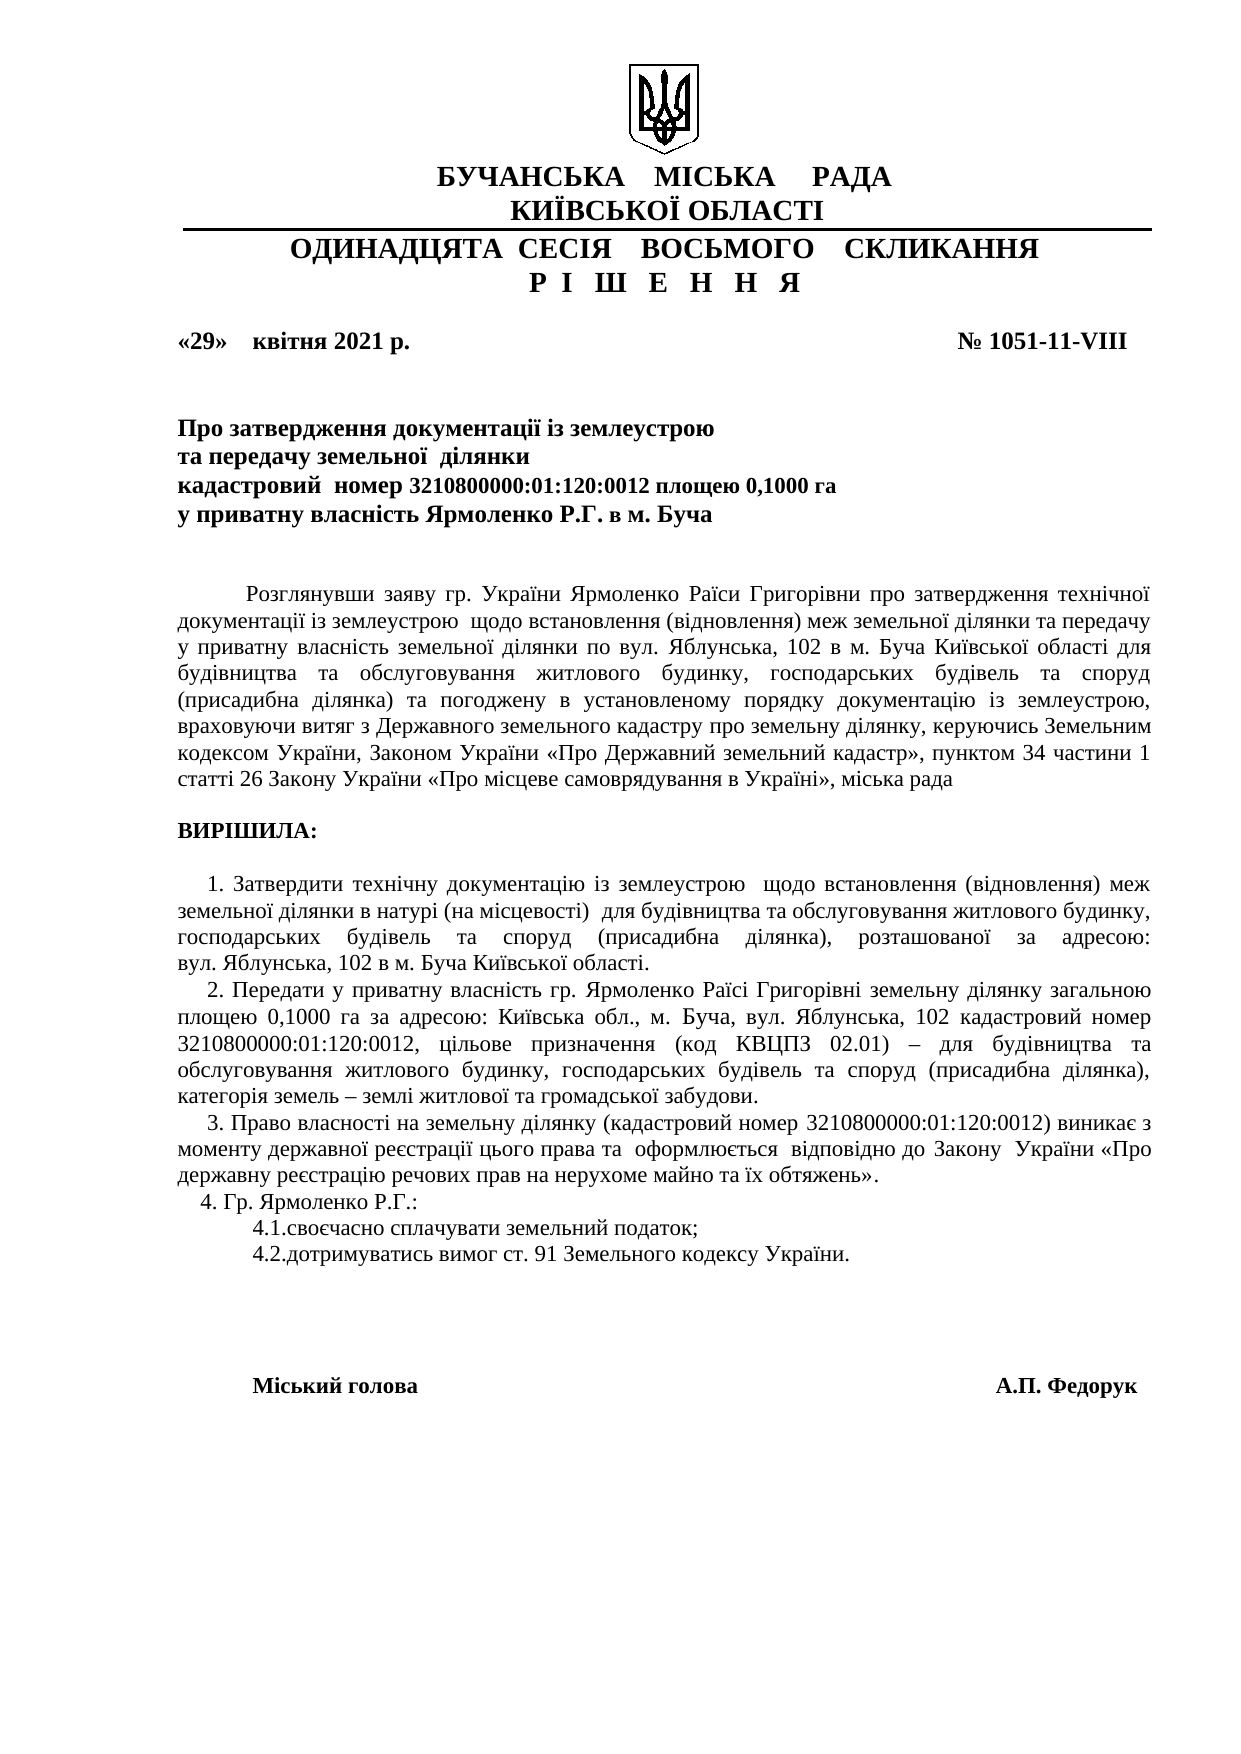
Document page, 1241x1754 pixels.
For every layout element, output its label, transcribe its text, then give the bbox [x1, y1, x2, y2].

text 4. Гр. Ярмоленко Р.Г.: [177, 1188, 1152, 1214]
text та передачу земельної ділянки [177, 441, 1152, 470]
text ОДИНАДЦЯТА СЕСІЯ ВОСЬМОГО СКЛИКАННЯ [177, 231, 1152, 265]
text кадастровий номер 3210800000:01:120:0012 площею 0,1000 га [177, 470, 1152, 499]
text «29» квітня 2021 р. № 1051-11-VIIІ [177, 326, 1152, 355]
text у приватну власність Ярмоленко Р.Г. в м. Буча [177, 499, 1152, 528]
text ВИРІШИЛА: [177, 818, 1152, 844]
text БУЧАНСЬКА МІСЬКА РАДА [177, 159, 1152, 193]
text Розглянувши заяву гр. України Ярмоленко Раїси Григорівни про затвердження технічної документації із землеустрою щодо встановлення (відновлення) меж земельної ділянки та передачу у приватну власність земельної ділянки по вул. Яблунська, 102 в м. Буча Київської області для будівництва та обслуговування житлового будинку, господарських будівель та споруд (присадибна ділянка) та погоджену в установленому порядку документацію із землеустрою, враховуючи витяг з Державного земельного кадастру про земельну ділянку, керуючись Земельним кодексом України, Законом України «Про Державний земельний кадастр», пунктом 34 частини 1 статті 26 Закону України «Про місцеве самоврядування в Україні», міська рада [177, 580, 1152, 791]
text КИЇВСЬКОЇ ОБЛАСТІ [183, 193, 1152, 228]
text Про затвердження документації із землеустрою [177, 413, 1152, 441]
text 4.1.своєчасно сплачувати земельний податок; [252, 1214, 1152, 1241]
text Р І Ш Е Н Н Я [177, 265, 1152, 298]
text 3. Право власності на земельну ділянку (кадастровий номер 3210800000:01:120:0012) виникає з моменту державної реєстрації цього права та оформлюється відповідно до Закону України «Про державну реєстрацію речових прав на нерухоме майно та їх обтяжень». [177, 1109, 1152, 1188]
text 2. Передати у приватну власність гр. Ярмоленко Раїсі Григорівні земельну ділянку загальною площею 0,1000 га за адресою: Київська обл., м. Буча, вул. Яблунська, 102 кадастровий номер 3210800000:01:120:0012, цільове призначення (код КВЦПЗ 02.01) – для будівництва та обслуговування житлового будинку, господарських будівель та споруд (присадибна ділянка), категорія земель – землі житлової та громадської забудови. [177, 976, 1152, 1109]
text 4.2.дотримуватись вимог ст. 91 Земельного кодексу України. [252, 1241, 1152, 1267]
text 1. Затвердити технічну документацію із землеустрою щодо встановлення (відновлення) меж земельної ділянки в натурі (на місцевості) для будівництва та обслуговування житлового будинку, господарських будівель та споруд (присадибна ділянка), розташованої за адресою: вул. Яблунська, 102 в м. Буча Київської області. [177, 870, 1152, 976]
text Міський голова А.П. Федорук [252, 1372, 1152, 1399]
